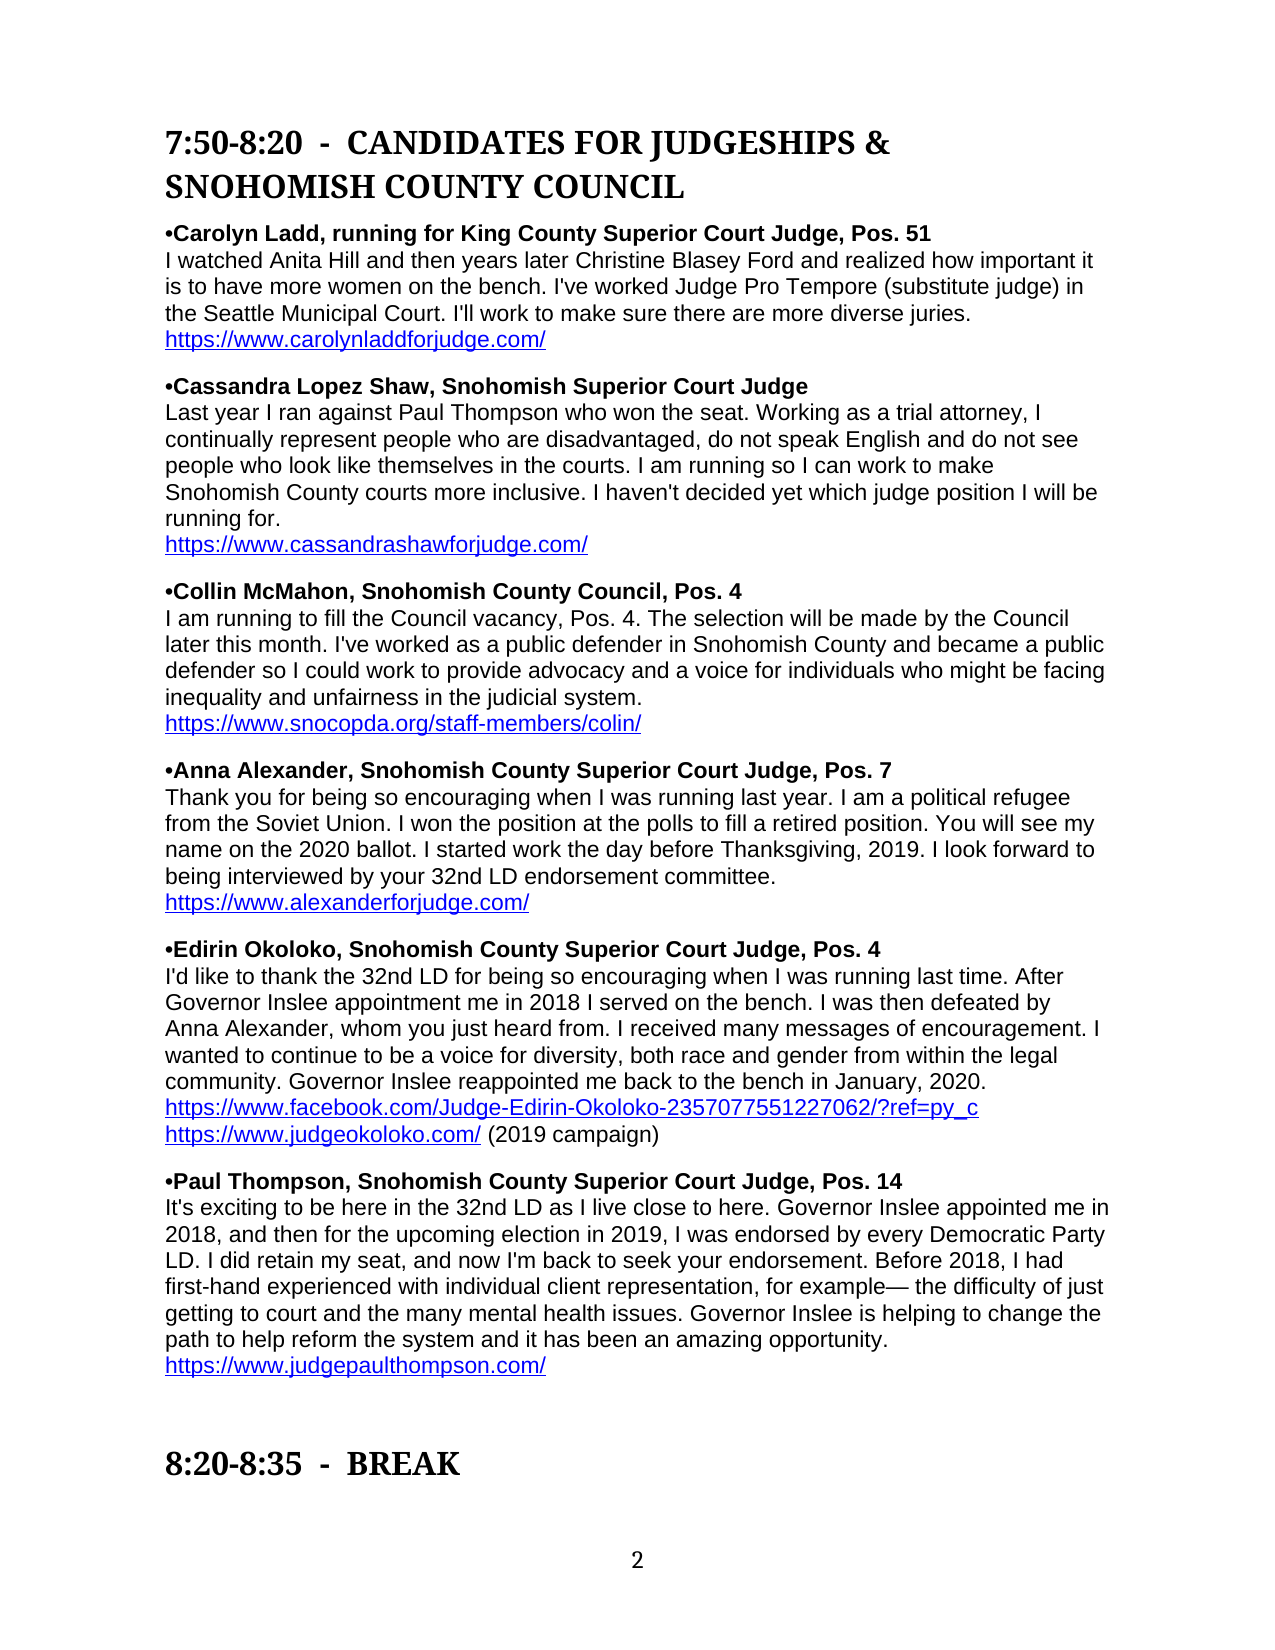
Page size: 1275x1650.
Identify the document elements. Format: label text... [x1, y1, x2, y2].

text https://www.judgeokoloko.com/ (2019 campaign) [165, 1121, 1110, 1147]
text SNOHOMISH COUNTY COUNCIL [165, 164, 1110, 208]
text https://www.facebook.com/Judge-Edirin-Okoloko-2357077551227062/?ref=py_c [165, 1094, 1110, 1121]
text It's exciting to be here in the 32nd LD as I live close to here. Governor Inslee appointed me in 2018, and then for the upcoming election in 2019, I was endorsed by every Democratic Party LD. I did retain my seat, and now I'm back to seek your endorsement. Before 2018, I had first-hand experienced with individual client representation, for example— the difficulty of just getting to court and the many mental health issues. Governor Inslee is helping to change the path to help reform the system and it has been an amazing opportunity. [165, 1194, 1110, 1352]
text https://www.cassandrashawforjudge.com/ [165, 531, 1110, 557]
text https://www.alexanderforjudge.com/ [165, 889, 1110, 915]
text •Anna Alexander, Snohomish County Superior Court Judge, Pos. 7 [165, 757, 1110, 784]
text •Paul Thompson, Snohomish County Superior Court Judge, Pos. 14 [165, 1168, 1110, 1194]
text https://www.carolynladdforjudge.com/ [165, 326, 1110, 352]
text I am running to fill the Council vacancy, Pos. 4. The selection will be made by the Council later this month. I've worked as a public defender in Snohomish County and became a public defender so I could work to provide advocacy and a voice for individuals who might be facing inequality and unfairness in the judicial system. [165, 605, 1110, 710]
text https://www.snocopda.org/staff-members/colin/ [165, 710, 1110, 736]
text •Collin McMahon, Snohomish County Council, Pos. 4 [165, 578, 1110, 605]
text Last year I ran against Paul Thompson who won the seat. Working as a trial attorney, I continually represent people who are disadvantaged, do not speak English and do not see people who look like themselves in the courts. I am running so I can work to make Snohomish County courts more inclusive. I haven't decided yet which judge position I will be running for. [165, 399, 1110, 531]
text 7:50-8:20 - CANDIDATES FOR JUDGESHIPS & [165, 120, 1110, 164]
text •Edirin Okoloko, Snohomish County Superior Court Judge, Pos. 4 [165, 936, 1110, 963]
text •Carolyn Ladd, running for King County Superior Court Judge, Pos. 51 [165, 220, 1110, 247]
text 8:20-8:35 - BREAK [165, 1441, 1110, 1485]
text https://www.judgepaulthompson.com/ [165, 1352, 1110, 1379]
text I watched Anita Hill and then years later Christine Blasey Ford and realized how important it is to have more women on the bench. I've worked Judge Pro Tempore (substitute judge) in the Seattle Municipal Court. I'll work to make sure there are more diverse juries. [165, 247, 1110, 326]
text I'd like to thank the 32nd LD for being so encouraging when I was running last time. After Governor Inslee appointment me in 2018 I served on the bench. I was then defeated by Anna Alexander, whom you just heard from. I received many messages of encouragement. I wanted to continue to be a voice for diversity, both race and gender from within the legal community. Governor Inslee reappointed me back to the bench in January, 2020. [165, 963, 1110, 1094]
text •Cassandra Lopez Shaw, Snohomish Superior Court Judge [165, 373, 1110, 399]
text Thank you for being so encouraging when I was running last year. I am a political refugee from the Soviet Union. I won the position at the polls to fill a retired position. You will see my name on the 2020 ballot. I started work the day before Thanksgiving, 2019. I look forward to being interviewed by your 32nd LD endorsement committee. [165, 784, 1110, 889]
